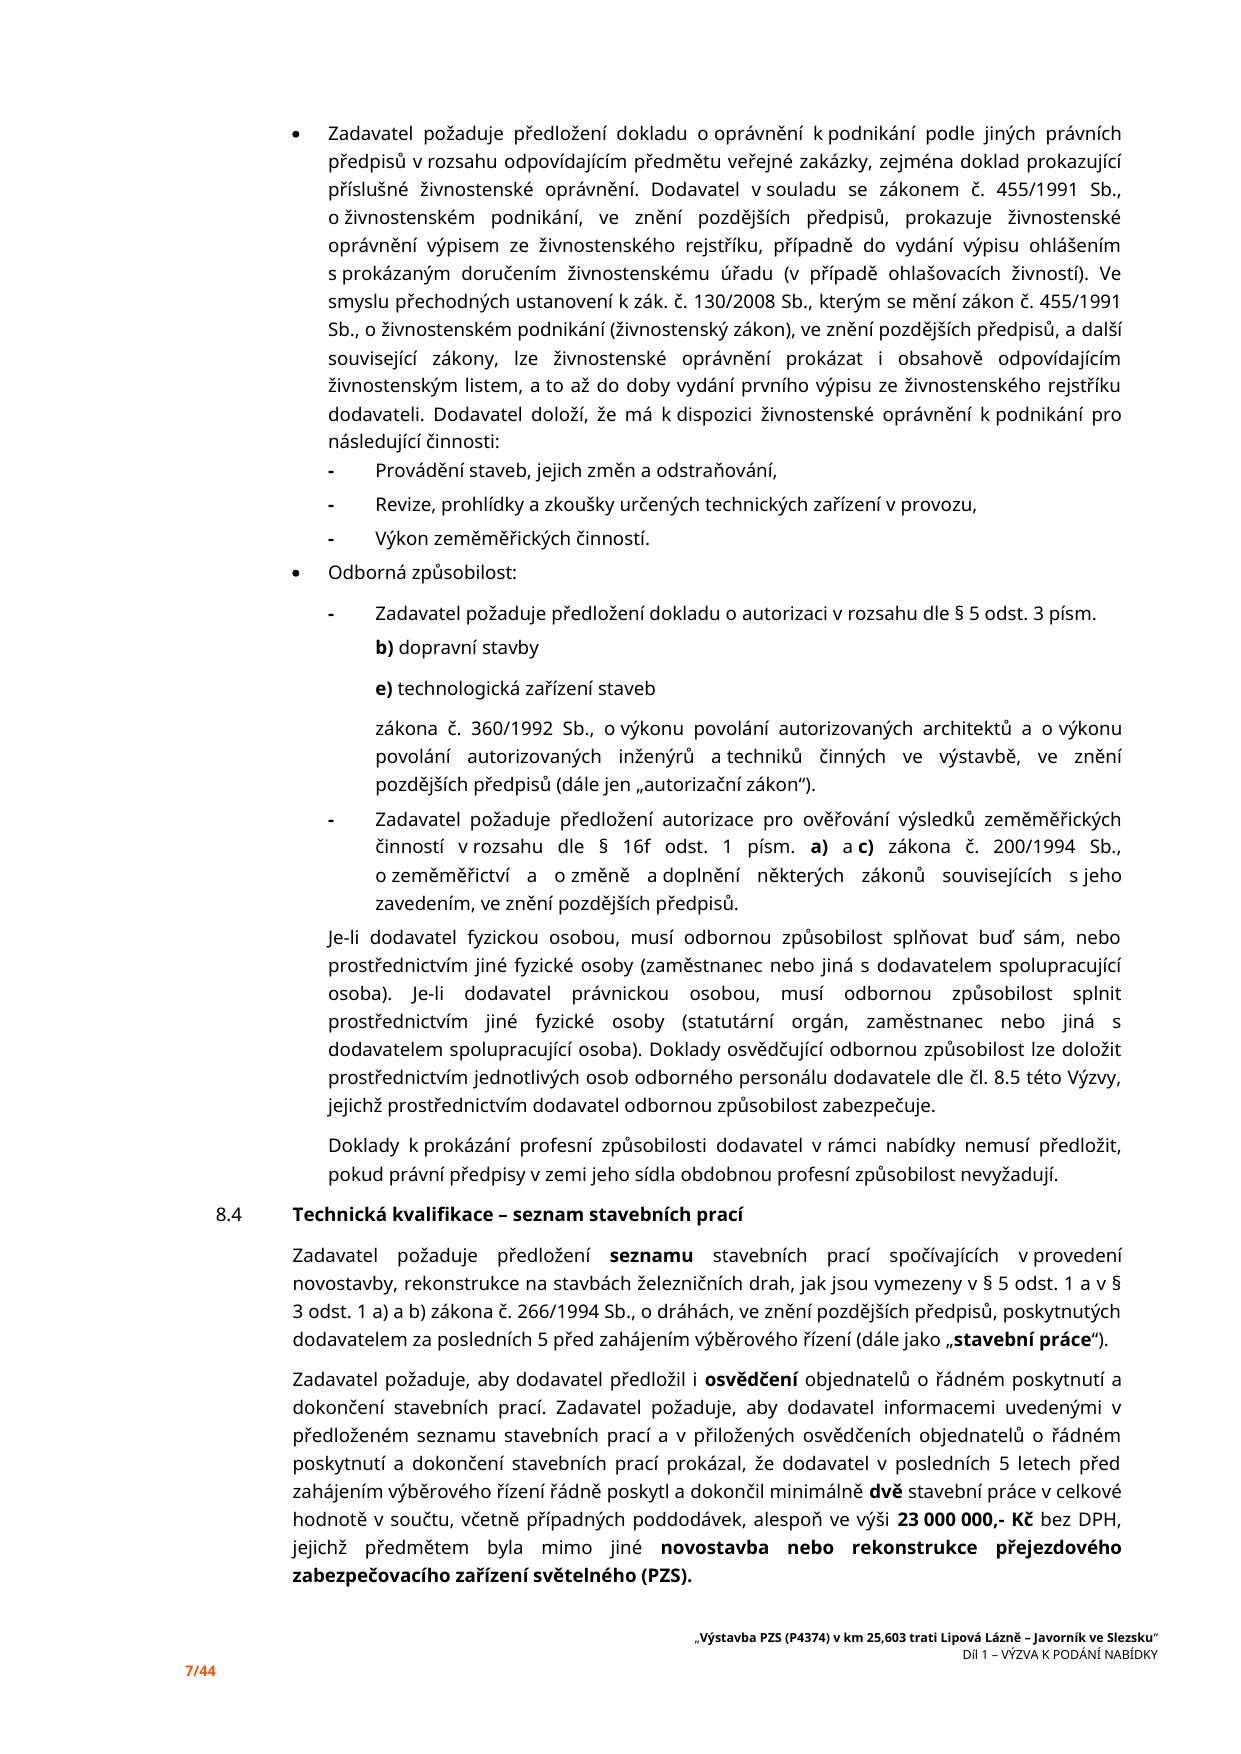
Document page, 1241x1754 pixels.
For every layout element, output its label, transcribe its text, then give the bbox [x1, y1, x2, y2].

text Technická kvalifikace – seznam stavebních prací [216, 1201, 1122, 1227]
list e) technologická zařízení staveb [339, 675, 1122, 701]
text Zadavatel požaduje předložení autorizace pro ověřování výsledků zeměměřických činností v rozsahu dle § 16f odst. 1 písm. a) a c) zákona č. 200/1994 Sb., o zeměměřictví a o změně a doplnění některých zákonů souvisejících s jeho zavedením, ve znění pozdějších předpisů. [328, 806, 1122, 915]
list zákona č. 360/1992 Sb., o výkonu povolání autorizovaných architektů a o výkonu povolání autorizovaných inženýrů a techniků činných ve výstavbě, ve znění pozdějších předpisů (dále jen „autorizační zákon“). [375, 716, 1122, 797]
text Výkon zeměměřických činností. [328, 525, 1122, 551]
text Je-li dodavatel fyzickou osobou, musí odbornou způsobilost splňovat buď sám, nebo prostřednictvím jiné fyzické osoby (zaměstnanec nebo jiná s dodavatelem spolupracující osoba). Je-li dodavatel právnickou osobou, musí odbornou způsobilost splnit prostřednictvím jiné fyzické osoby (statutární orgán, zaměstnanec nebo jiná s dodavatelem spolupracující osoba). Doklady osvědčující odbornou způsobilost lze doložit prostřednictvím jednotlivých osob odborného personálu dodavatele dle čl. 8.5 této Výzvy, jejichž prostřednictvím dodavatel odbornou způsobilost zabezpečuje. [328, 924, 1122, 1118]
text Zadavatel požaduje předložení seznamu stavebních prací spočívajících v provedení novostavby, rekonstrukce na stavbách železničních drah, jak jsou vymezeny v § 5 odst. 1 a v § 3 odst. 1 a) a b) zákona č. 266/1994 Sb., o dráhách, ve znění pozdějších předpisů, poskytnutých dodavatelem za posledních 5 před zahájením výběrového řízení (dále jako „stavební práce“). [292, 1242, 1122, 1351]
text Revize, prohlídky a zkoušky určených technických zařízení v provozu, [328, 491, 1122, 517]
text Provádění staveb, jejich změn a odstraňování, [328, 457, 1122, 482]
text Zadavatel požaduje, aby dodavatel předložil i osvědčení objednatelů o řádném poskytnutí a dokončení stavebních prací. Zadavatel požaduje, aby dodavatel informacemi uvedenými v předloženém seznamu stavebních prací a v přiložených osvědčeních objednatelů o řádném poskytnutí a dokončení stavebních prací prokázal, že dodavatel v posledních 5 letech před zahájením výběrového řízení řádně poskytl a dokončil minimálně dvě stavební práce v celkové hodnotě v součtu, včetně případných poddodávek, alespoň ve výši 23 000 000,- Kč bez DPH, jejichž předmětem byla mimo jiné novostavba nebo rekonstrukce přejezdového zabezpečovacího zařízení světelného (PZS). [292, 1366, 1122, 1588]
text Odborná způsobilost: [292, 560, 1122, 585]
text Doklady k prokázání profesní způsobilosti dodavatel v rámci nabídky nemusí předložit, pokud právní předpisy v zemi jeho sídla obdobnou profesní způsobilost nevyžadují. [328, 1133, 1122, 1186]
text Zadavatel požaduje předložení dokladu o autorizaci v rozsahu dle § 5 odst. 3 písm. [328, 600, 1122, 626]
list b) dopravní stavby [339, 634, 1122, 660]
text Zadavatel požaduje předložení dokladu o oprávnění k podnikání podle jiných právních předpisů v rozsahu odpovídajícím předmětu veřejné zakázky, zejména doklad prokazující příslušné živnostenské oprávnění. Dodavatel v souladu se zákonem č. 455/1991 Sb., o živnostenském podnikání, ve znění pozdějších předpisů, prokazuje živnostenské oprávnění výpisem ze živnostenského rejstříku, případně do vydání výpisu ohlášením s prokázaným doručením živnostenskému úřadu (v případě ohlašovacích živností). Ve smyslu přechodných ustanovení k zák. č. 130/2008 Sb., kterým se mění zákon č. 455/1991 Sb., o živnostenském podnikání (živnostenský zákon), ve znění pozdějších předpisů, a další související zákony, lze živnostenské oprávnění prokázat i obsahově odpovídajícím živnostenským listem, a to až do doby vydání prvního výpisu ze živnostenského rejstříku dodavateli. Dodavatel doloží, že má k dispozici živnostenské oprávnění k podnikání pro následující činnosti: [292, 121, 1122, 454]
